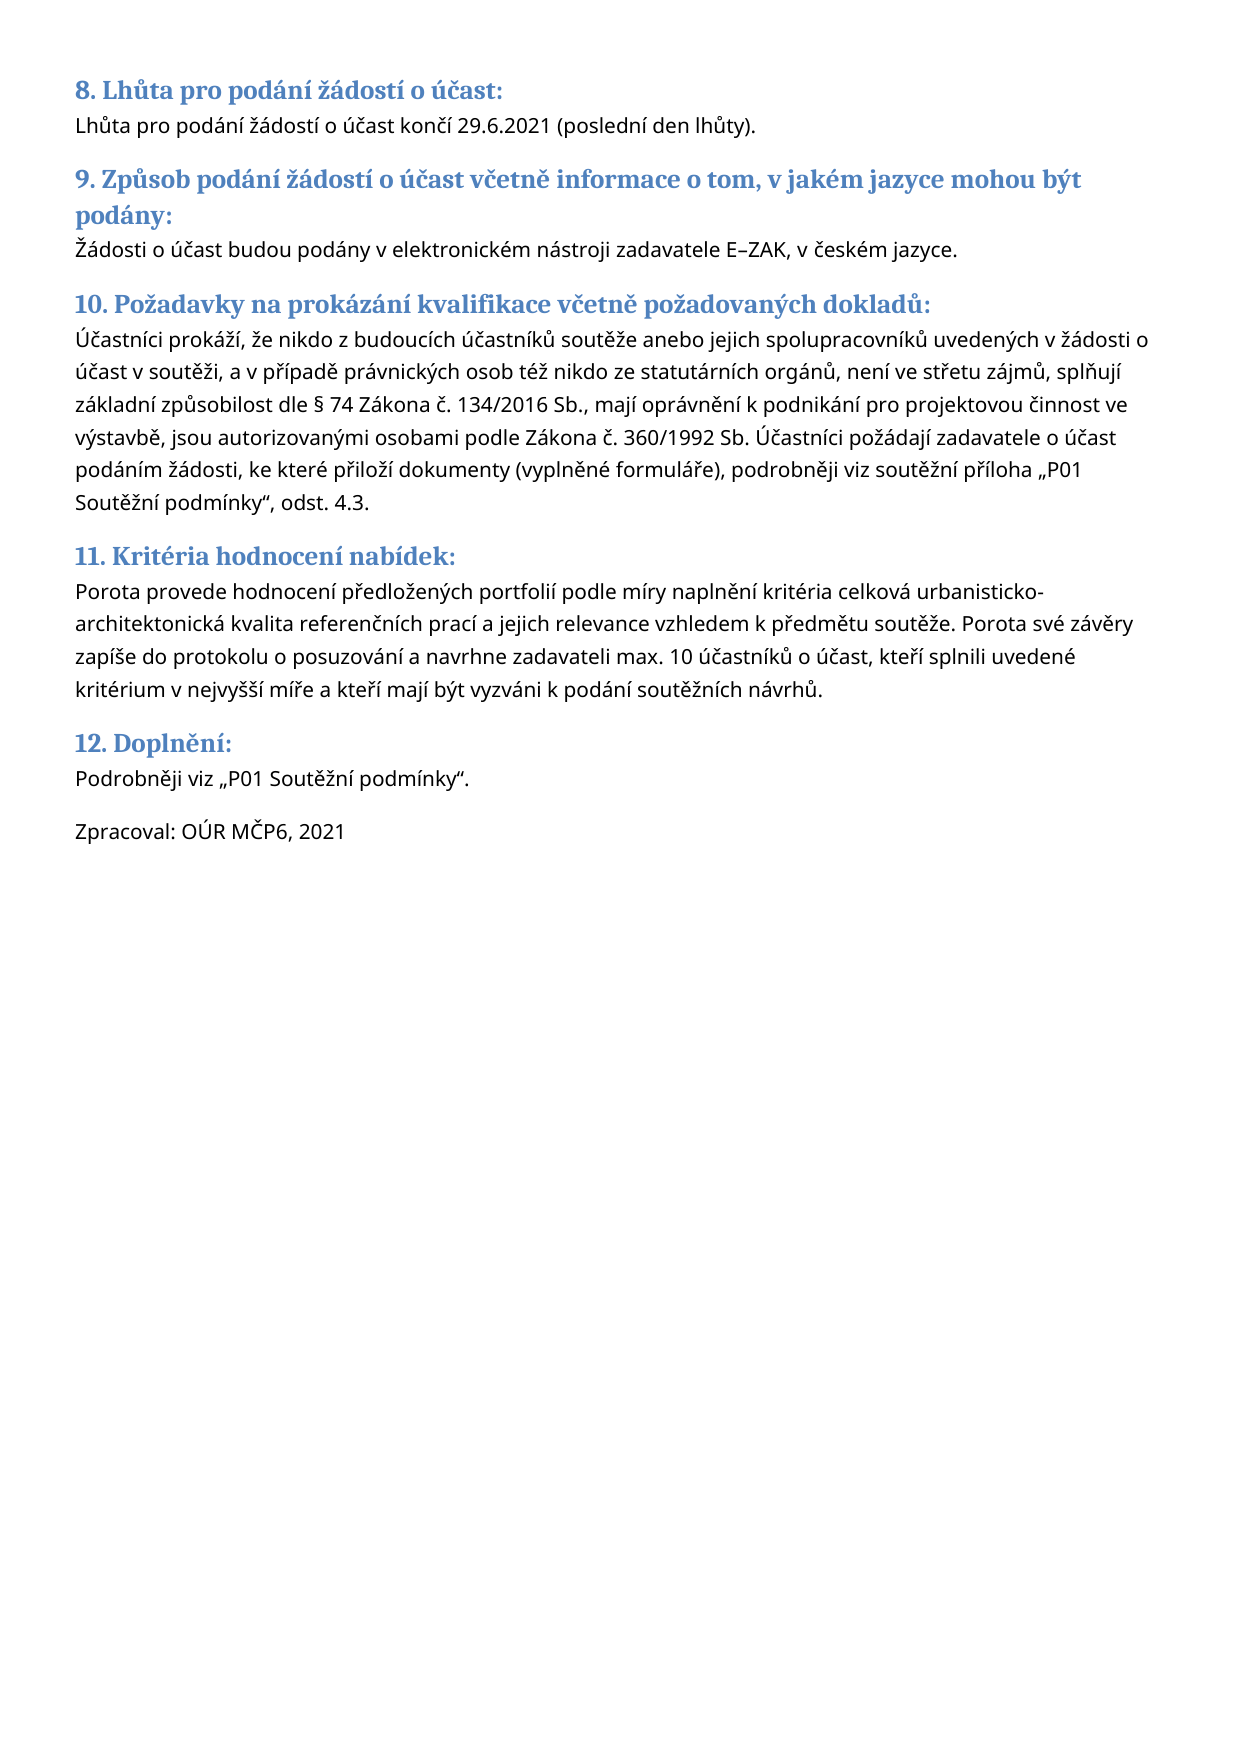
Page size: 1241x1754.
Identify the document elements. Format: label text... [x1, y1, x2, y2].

text Zpracoval: OÚR MČP6, 2021 [75, 817, 1165, 846]
subtitle 8. Lhůta pro podání žádostí o účast: [75, 75, 1165, 106]
list Podrobněji viz „P01 Soutěžní podmínky“. [75, 764, 1165, 792]
text Lhůta pro podání žádostí o účast končí 29.6.2021 (poslední den lhůty). [75, 111, 1165, 139]
text Porota provede hodnocení předložených portfolií podle míry naplnění kritéria celková urbanisticko-architektonická kvalita referenčních prací a jejich relevance vzhledem k předmětu soutěže. Porota své závěry zapíše do protokolu o posuzování a navrhne zadavateli max. 10 účastníků o účast, kteří splnili uvedené kritérium v nejvyšší míře a kteří mají být vyzváni k podání soutěžních návrhů. [75, 577, 1165, 703]
subtitle 11. Kritéria hodnocení nabídek: [75, 541, 1165, 572]
text Žádosti o účast budou podány v elektronickém nástroji zadavatele E–ZAK, v českém jazyce. [75, 236, 1165, 264]
subtitle 12. Doplnění: [75, 728, 1165, 759]
subtitle 9. Způsob podání žádostí o účast včetně informace o tom, v jakém jazyce mohou být podány: [75, 164, 1165, 231]
text Účastníci prokáží, že nikdo z budoucích účastníků soutěže anebo jejich spolupracovníků uvedených v žádosti o účast v soutěži, a v případě právnických osob též nikdo ze statutárních orgánů, není ve střetu zájmů, splňují základní způsobilost dle § 74 Zákona č. 134/2016 Sb., mají oprávnění k podnikání pro projektovou činnost ve výstavbě, jsou autorizovanými osobami podle Zákona č. 360/1992 Sb. Účastníci požádají zadavatele o účast podáním žádosti, ke které přiloží dokumenty (vyplněné formuláře), podrobněji viz soutěžní příloha „P01 Soutěžní podmínky“, odst. 4.3. [75, 325, 1165, 516]
subtitle 10. Požadavky na prokázání kvalifikace včetně požadovaných dokladů: [75, 289, 1165, 320]
